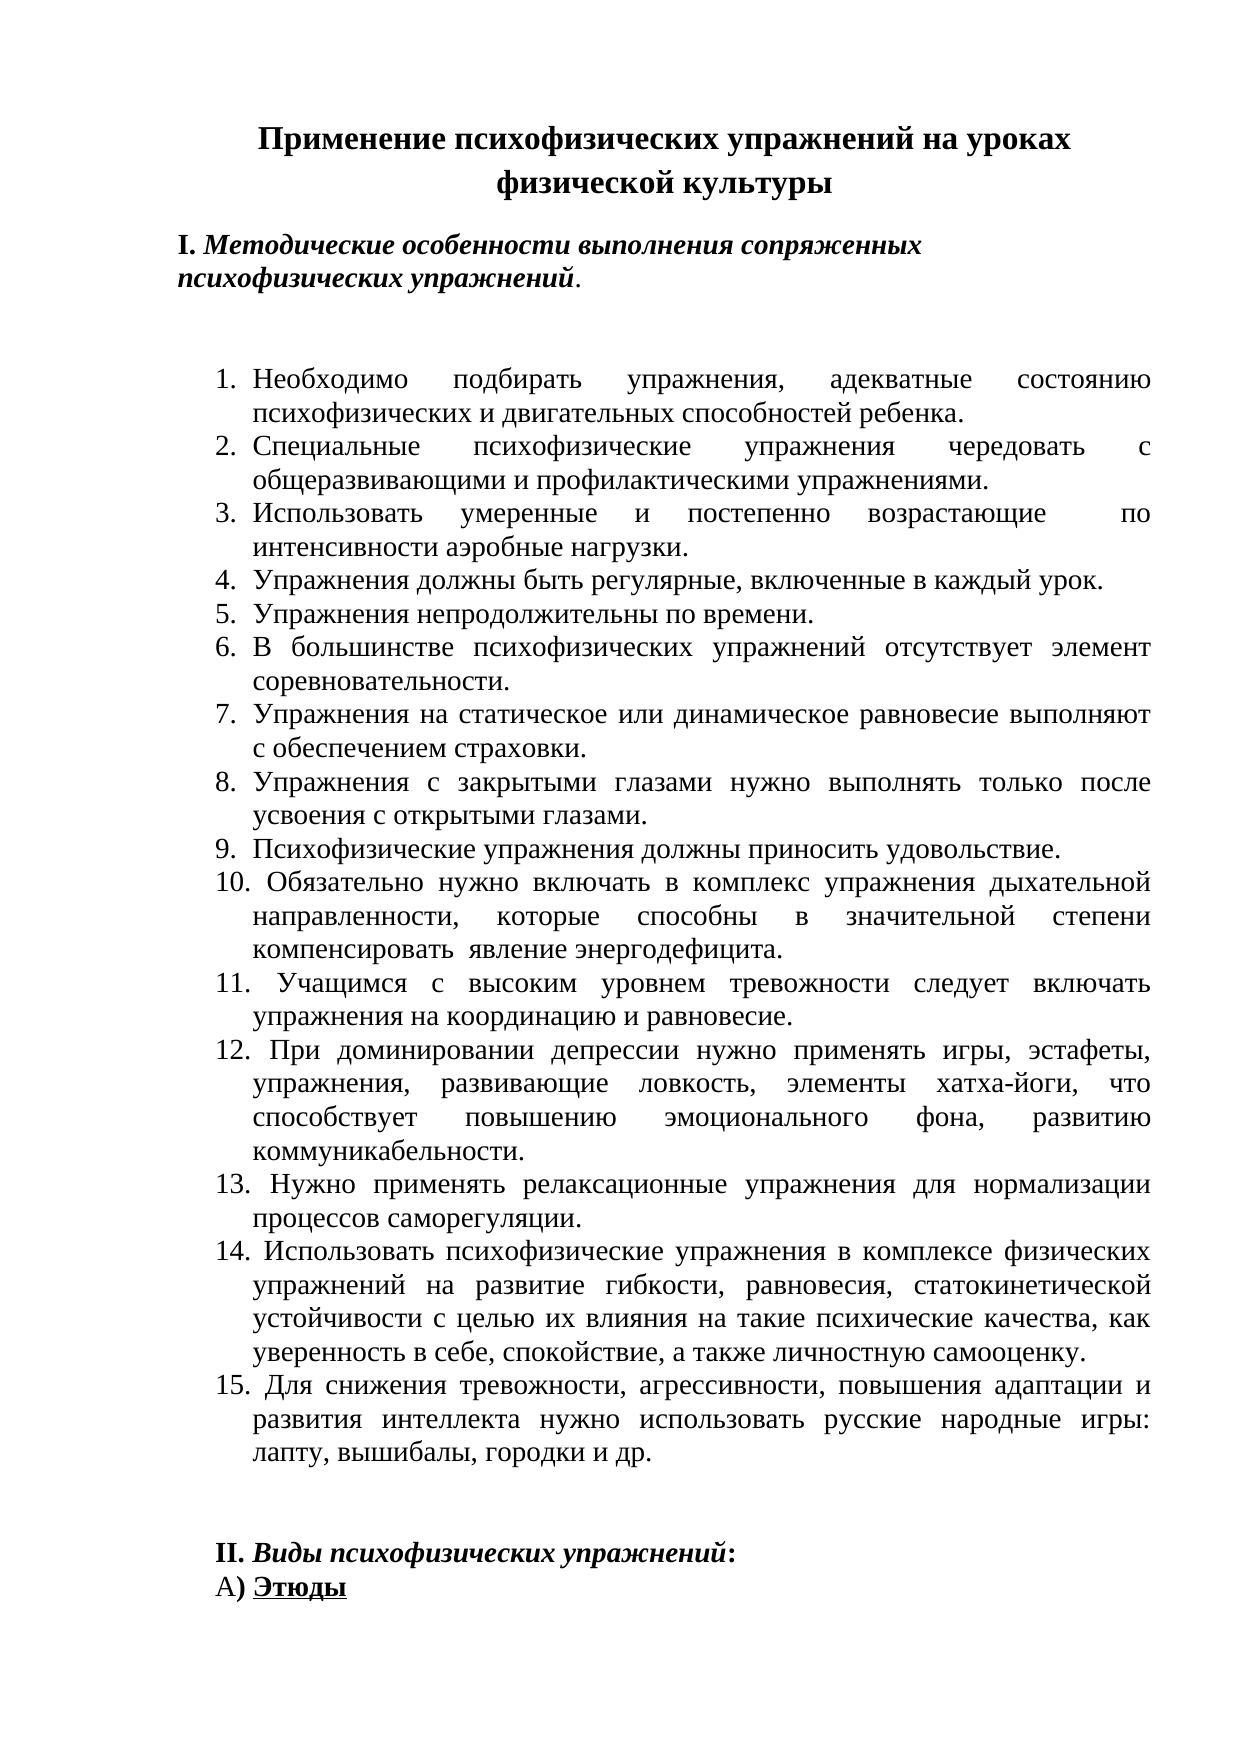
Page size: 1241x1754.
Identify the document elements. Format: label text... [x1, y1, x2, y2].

list Обязательно нужно включать в комплекс упражнения дыхательной направленности, которые способны в значительной степени компенсировать явление энергодефицита. [215, 864, 1152, 965]
list При доминировании депрессии нужно применять игры, эстафеты, упражнения, развивающие ловкость, элементы хатха-йоги, что способствует повышению эмоционального фона, развитию коммуникабельности. [215, 1032, 1152, 1166]
text I. Методические особенности выполнения сопряженных психофизических упражнений. [177, 227, 1152, 294]
list Для снижения тревожности, агрессивности, повышения адаптации и развития интеллекта нужно использовать русские народные игры: лапту, вышибалы, городки и др. [215, 1367, 1152, 1468]
list Учащимся с высоким уровнем тревожности следует включать упражнения на координацию и равновесие. [215, 965, 1152, 1032]
list Упражнения с закрытыми глазами нужно выполнять только после усвоения с открытыми глазами. [215, 764, 1152, 831]
text II. Виды психофизических упражнений: А) Этюды [215, 1535, 1152, 1602]
list Нужно применять релаксационные упражнения для нормализации процессов саморегуляции. [215, 1166, 1152, 1233]
list В большинстве психофизических упражнений отсутствует элемент соревновательности. [215, 629, 1152, 697]
list Необходимо подбирать упражнения, адекватные состоянию психофизических и двигательных способностей ребенка. [215, 361, 1152, 428]
list Специальные психофизические упражнения чередовать с общеразвивающими и профилактическими упражнениями. [215, 428, 1152, 495]
list Использовать умеренные и постепенно возрастающие по интенсивности аэробные нагрузки. [215, 495, 1152, 562]
list Использовать психофизические упражнения в комплексе физических упражнений на развитие гибкости, равновесия, статокинетической устойчивости с целью их влияния на такие психические качества, как уверенность в себе, спокойствие, а также личностную самооценку. [215, 1233, 1152, 1367]
list Упражнения на статическое или динамическое равновесие выполняют с обеспечением страховки. [215, 697, 1152, 764]
list Упражнения должны быть регулярные, включенные в каждый урок. [215, 562, 1152, 596]
text Применение психофизических упражнений на уроках физической культуры [177, 118, 1152, 201]
list Психофизические упражнения должны приносить удовольствие. [215, 831, 1152, 864]
list Упражнения непродолжительны по времени. [215, 596, 1152, 629]
